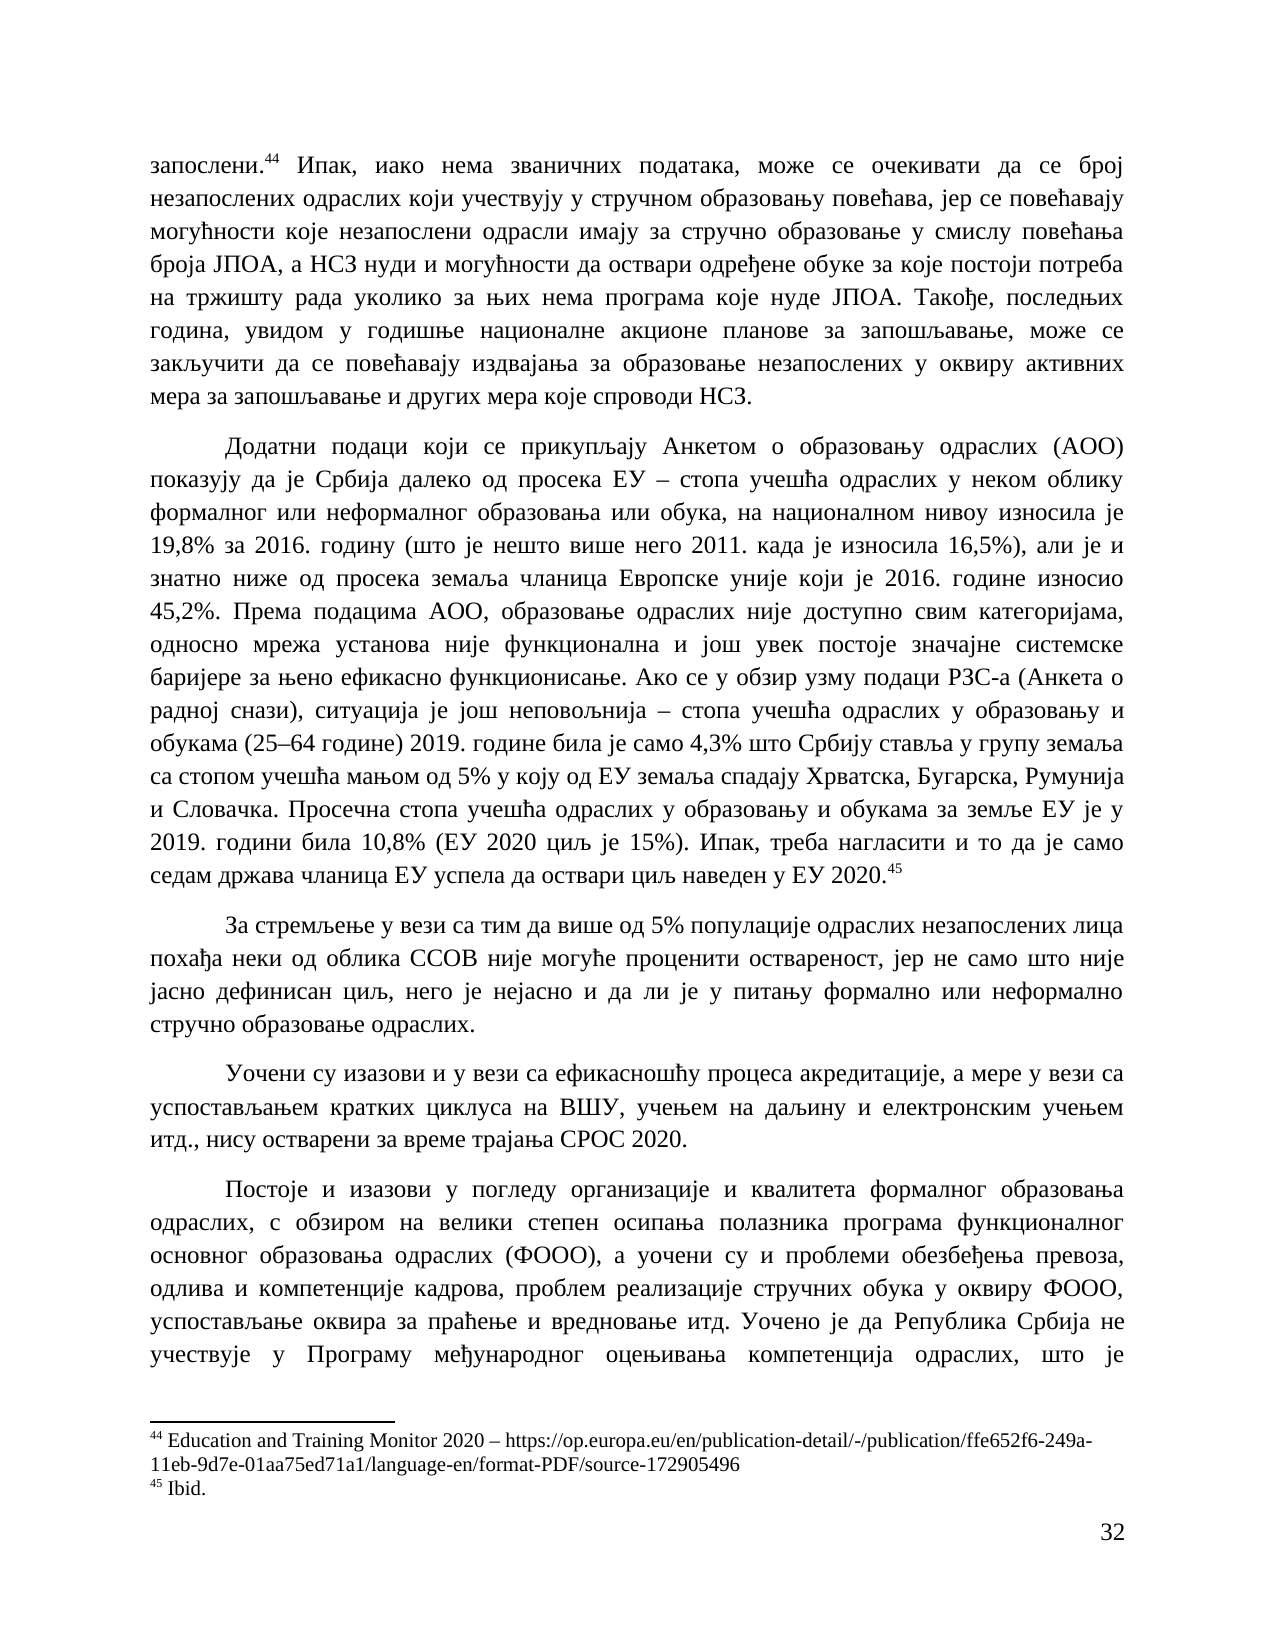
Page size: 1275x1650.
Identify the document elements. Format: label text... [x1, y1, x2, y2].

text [150, 1174, 1125, 1368]
text Додатни подаци који се прикупљају Анкетом о образовању одраслих (АОО) показују да је Србија далеко од просека ЕУ – стопа учешћа одраслих у неком облику формалног или неформалног образовања или обука, на националном нивоу износила је 19,8% за 2016. годину (што је нешто више него 2011. када је износила 16,5%), али је и знатно ниже од просека земаља чланица Европске уније који је 2016. године износио 45,2%. Према подацима АОО, образовање одраслих није доступно свим категоријама, односно мрежа установа није функционална и још увек постоје значајне системске баријере за њено ефикасно функционисање. Ако се у обзир узму подаци РЗС-а (Анкета о радној снази), ситуација је још неповољнија – стопа учешћа одраслих у образовању и обукама (25–64 године) 2019. године била је само 4,3% што Србију ставља у групу земаља са стопом учешћа мањом од 5% у коју од ЕУ земаља спадају Хрватска, Бугарска, Румунија и Словачка. Просечна стопа учешћа одраслих у образовању и обукама за земље ЕУ је у 2019. години била 10,8% (ЕУ 2020 циљ је 15%). Ипак, треба нагласити и то да је само седам држава чланица ЕУ успела да оствари циљ наведен у ЕУ 2020. [150, 431, 1125, 889]
text За стремљење у вези са тим да више од 5% популације одраслих незапослених лица похађа неки од облика ССОВ није могуће проценити оствареност, јер не само што није јасно дефинисан циљ, него је нејасно и да ли је у питању формално или неформално стручно образовање одраслих. [150, 910, 1125, 1038]
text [150, 150, 1125, 410]
text Уочени су изазови и у вези са ефикасношћу процеса акредитације, а мере у вези са успостављањем кратких циклуса на ВШУ, учењем на даљину и електронским учењем итд., нису остварени за време трајања СРОС 2020. [150, 1058, 1125, 1153]
